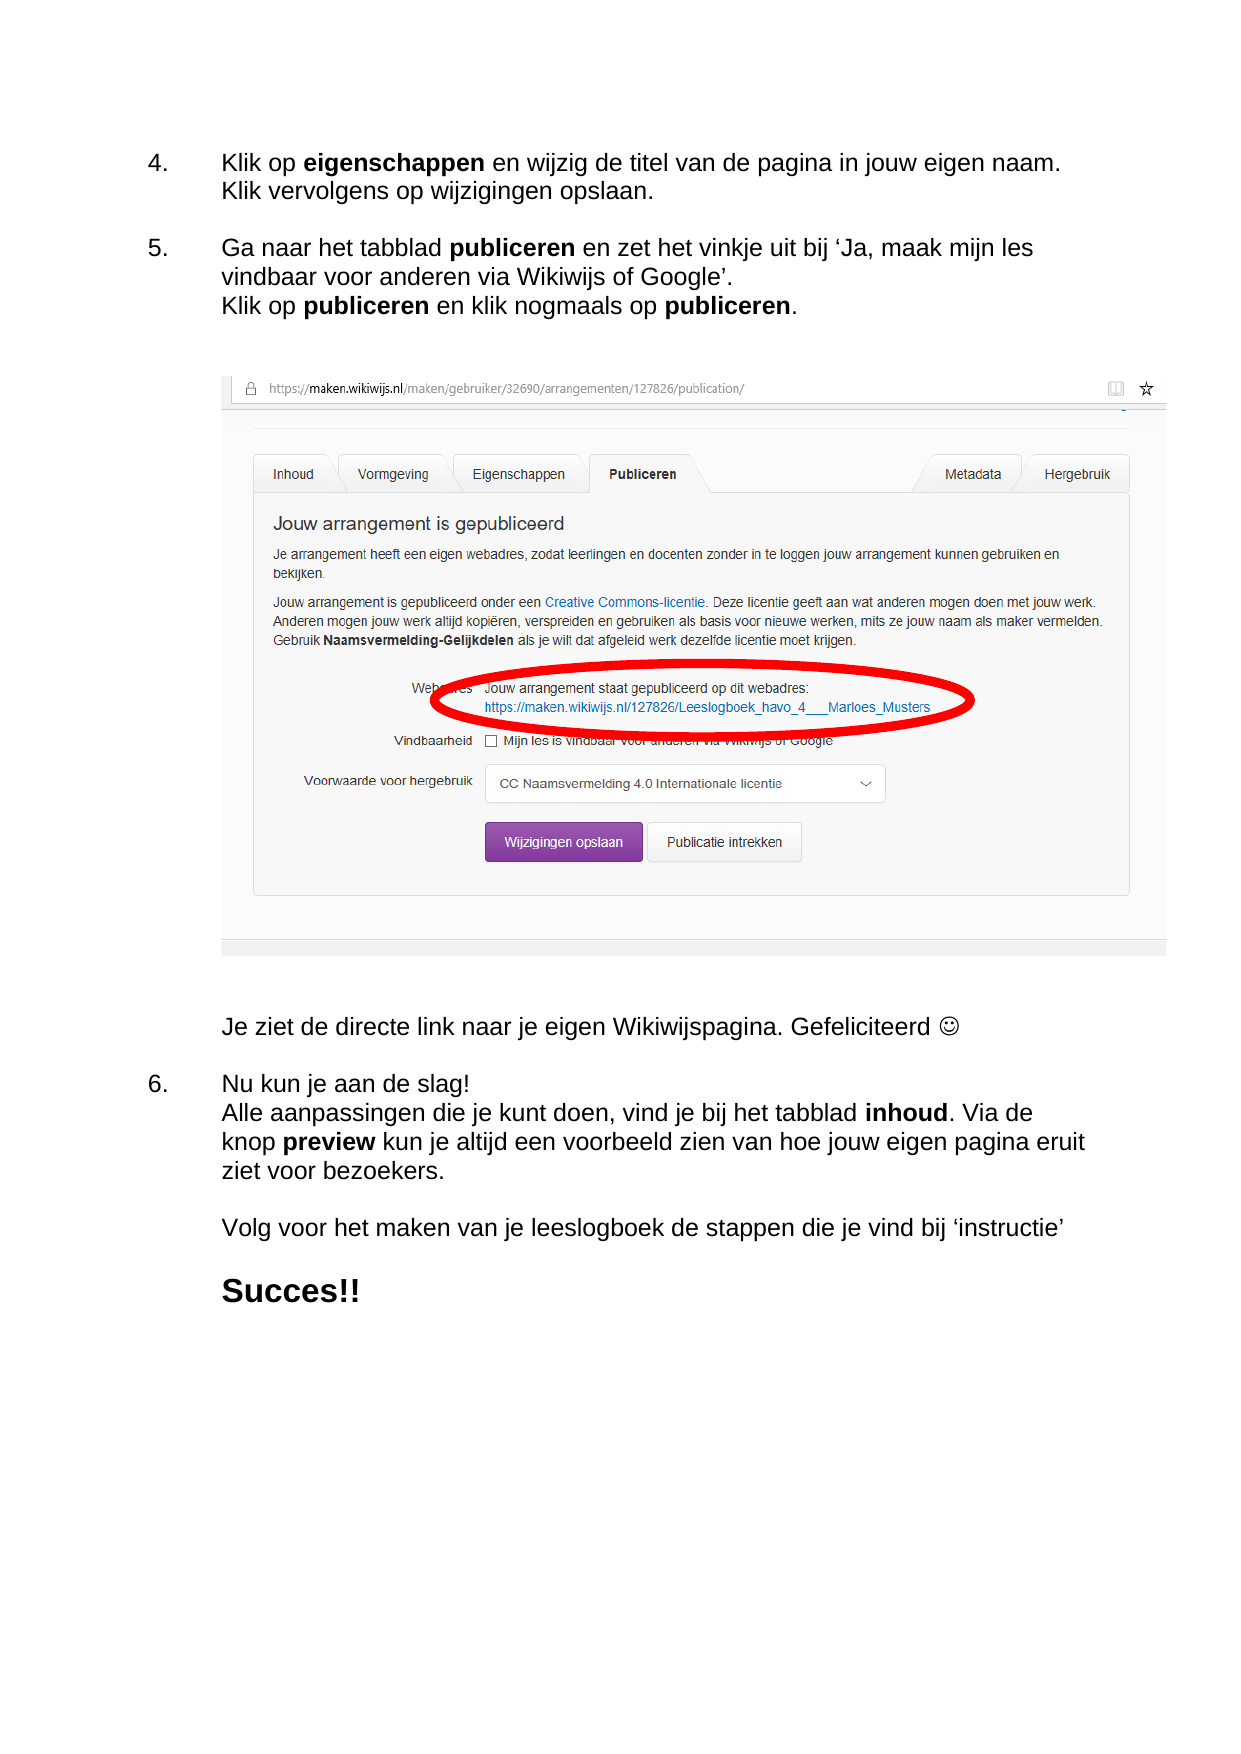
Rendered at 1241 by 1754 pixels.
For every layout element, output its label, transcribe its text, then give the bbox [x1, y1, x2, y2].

text Succes!! [148, 1271, 1093, 1309]
text Alle aanpassingen die je kunt doen, vind je bij het tabblad inhoud. Via de knop preview kun je altijd een voorbeeld zien van hoe jouw eigen pagina eruit ziet voor bezoekers. [221, 1098, 1093, 1184]
text 6. Nu kun je aan de slag! [148, 1069, 1093, 1098]
text 5. Ga naar het tabblad publiceren en zet het vinkje uit bij ‘Ja, maak mijn les vindbaar voor anderen via Wikiwijs of Google’. [148, 233, 1093, 291]
text 4. Klik op eigenschappen en wijzig de titel van de pagina in jouw eigen naam. Klik vervolgens op wijzigingen opslaan. [148, 148, 1093, 205]
text Volg voor het maken van je leeslogboek de stappen die je vind bij ‘instructie’ [148, 1213, 1093, 1242]
text Klik op publiceren en klik nogmaals op publiceren. [148, 291, 1093, 319]
text Je ziet de directe link naar je eigen Wikiwijspagina. Gefeliciteerd [148, 1012, 1093, 1041]
picture [221, 376, 1167, 956]
